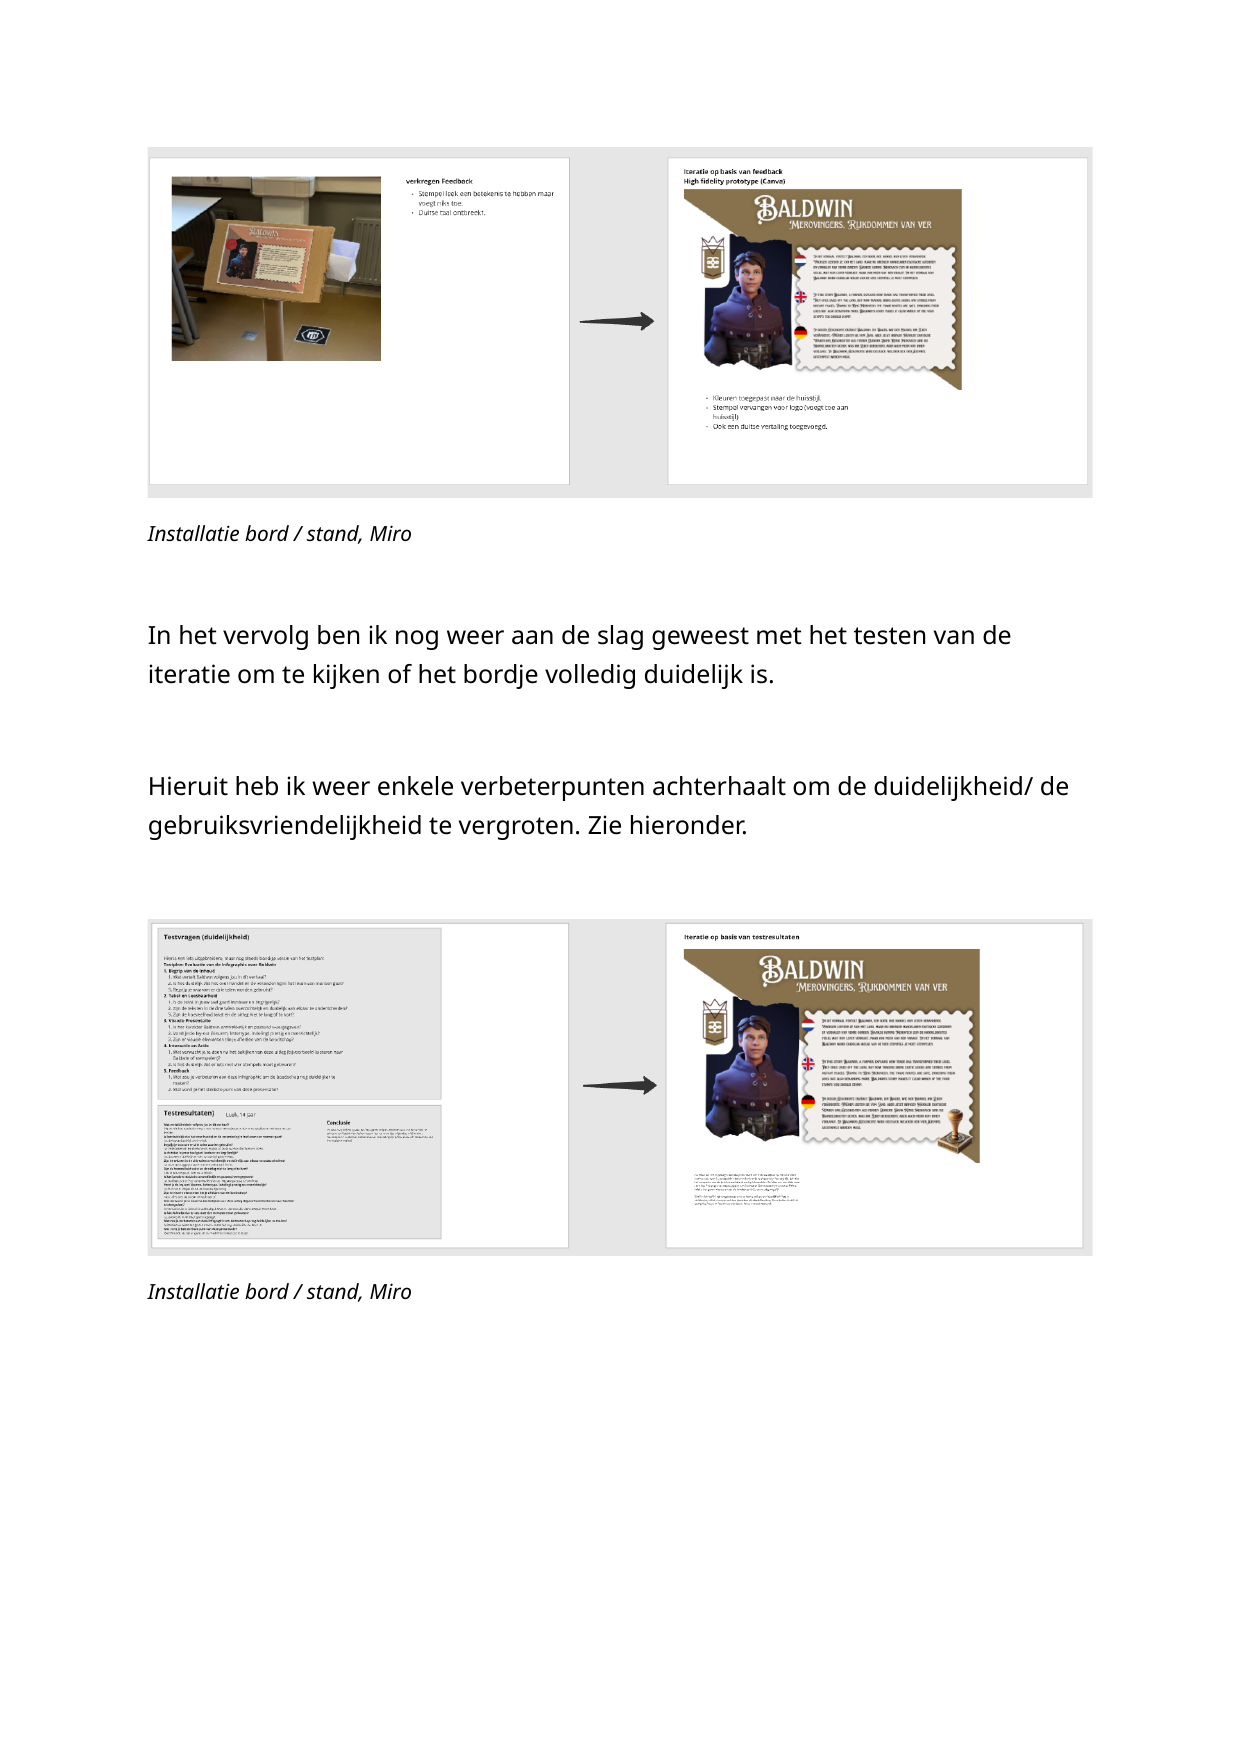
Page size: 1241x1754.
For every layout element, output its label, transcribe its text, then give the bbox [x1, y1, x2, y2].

text Hieruit heb ik weer enkele verbeterpunten achterhaalt om de duidelijkheid/ de gebruiksvriendelijkheid te vergroten. Zie hieronder. [148, 769, 1093, 842]
picture [147, 147, 1093, 498]
picture [147, 919, 1093, 1256]
text In het vervolg ben ik nog weer aan de slag geweest met het testen van de iteratie om te kijken of het bordje volledig duidelijk is. [148, 618, 1093, 691]
text Installatie bord / stand, Miro [148, 519, 1093, 548]
text Installatie bord / stand, Miro [148, 1277, 1093, 1306]
